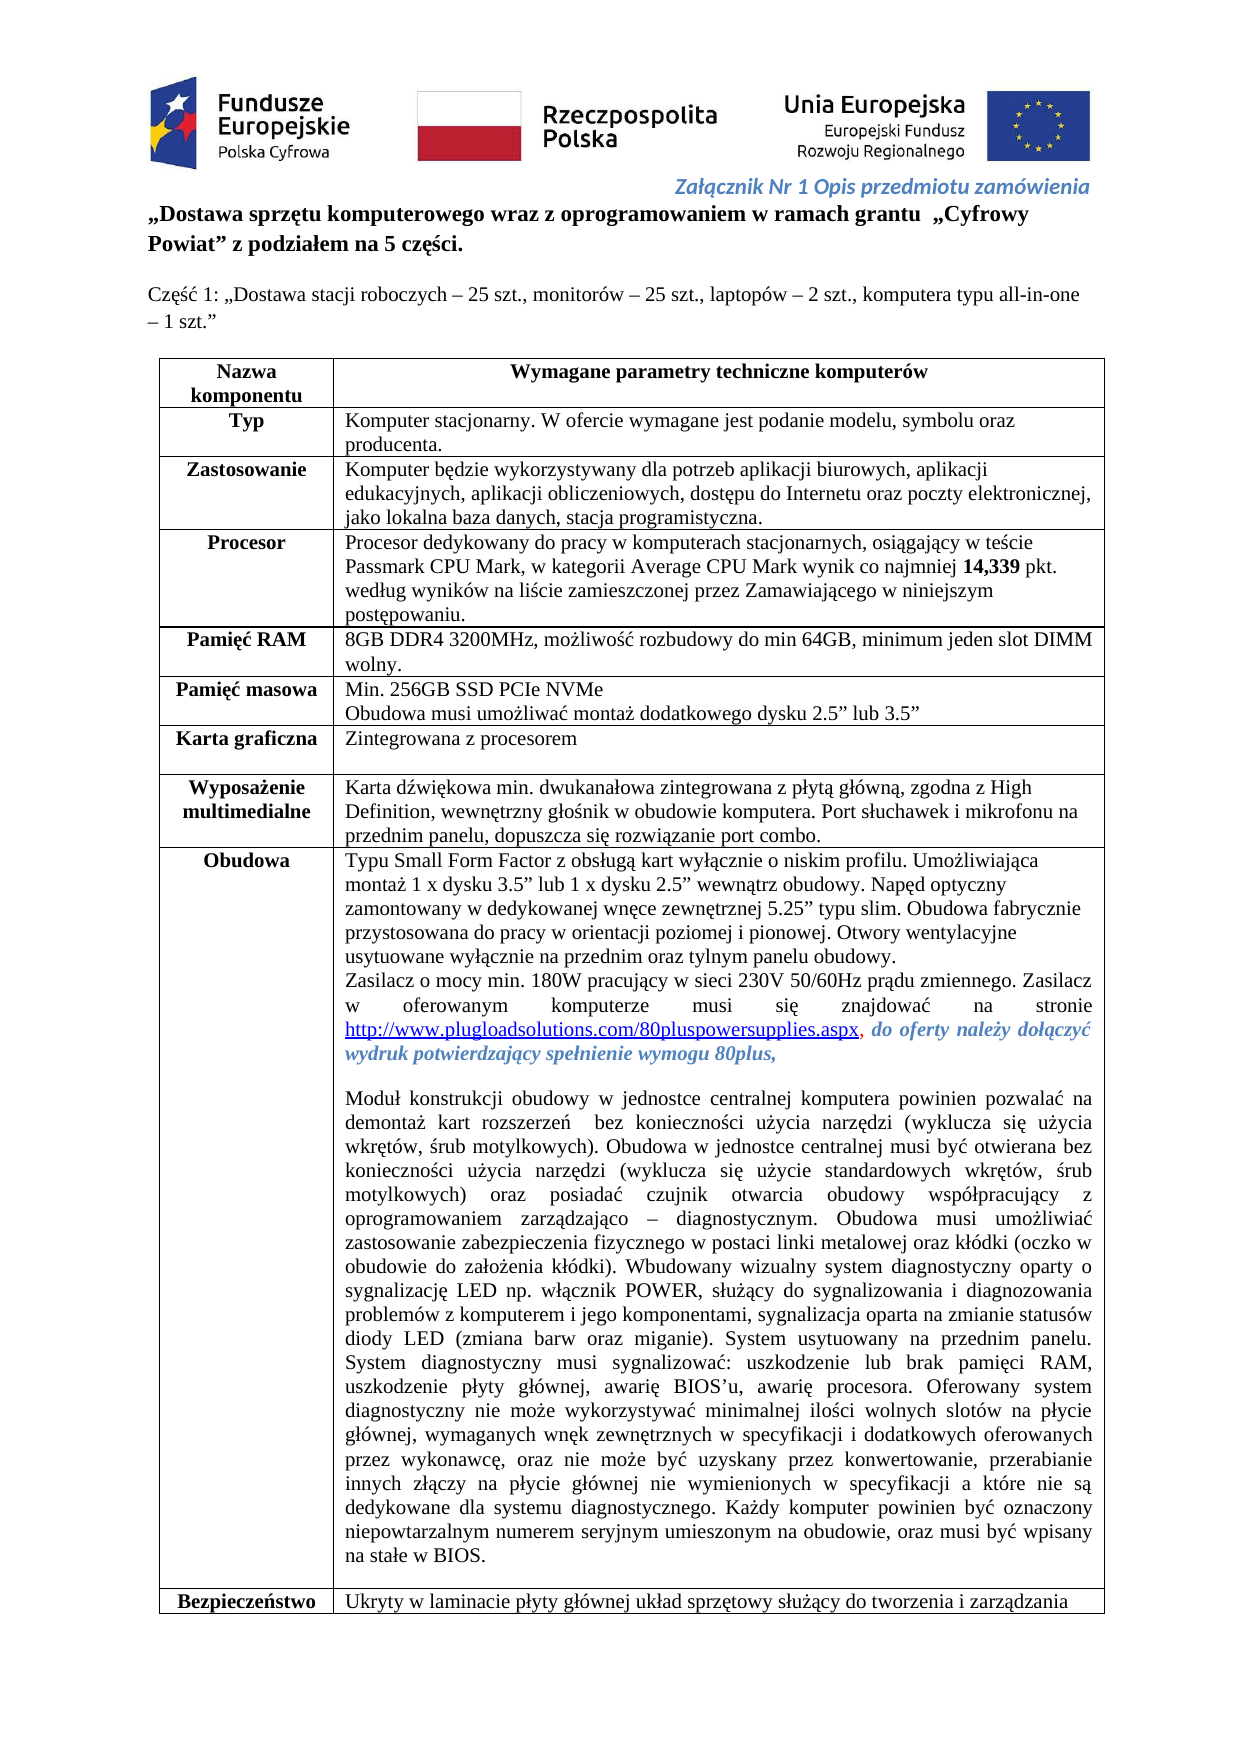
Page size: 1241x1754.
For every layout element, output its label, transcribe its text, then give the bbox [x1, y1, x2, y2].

table_cell Zastosowanie [160, 457, 333, 529]
table_cell Pamięć masowa [160, 677, 333, 725]
table_cell Karta graficzna [160, 726, 333, 774]
table_cell Karta dźwiękowa min. dwukanałowa zintegrowana z płytą główną, zgodna z High Definition, wewnętrzny głośnik w obudowie komputera. Port słuchawek i mikrofonu na przednim panelu, dopuszcza się rozwiązanie port combo. [334, 775, 1104, 847]
table_cell Min. 256GB SSD PCIe NVMe Obudowa musi umożliwać montaż dodatkowego dysku 2.5” lub 3.5” [334, 677, 1104, 725]
table_cell Obudowa [160, 848, 333, 1588]
text „Dostawa sprzętu komputerowego wraz z oprogramowaniem w ramach grantu „Cyfrowy Powiat” z podziałem na 5 części. [148, 200, 1093, 257]
table_header Wymagane parametry techniczne komputerów [334, 359, 1104, 407]
table_cell Komputer będzie wykorzystywany dla potrzeb aplikacji biurowych, aplikacji edukacyjnych, aplikacji obliczeniowych, dostępu do Internetu oraz poczty elektronicznej, jako lokalna baza danych, stacja programistyczna. [334, 457, 1104, 529]
table_cell Procesor dedykowany do pracy w komputerach stacjonarnych, osiągający w teście Passmark CPU Mark, w kategorii Average CPU Mark wynik co najmniej 14,339 pkt. według wyników na liście zamieszczonej przez Zamawiającego w niniejszym postępowaniu. [334, 530, 1104, 626]
table_cell Procesor [160, 530, 333, 626]
table_cell Pamięć RAM [160, 628, 333, 676]
picture [147, 73, 1093, 173]
table_cell Zintegrowana z procesorem [334, 726, 1104, 774]
text Część 1: „Dostawa stacji roboczych – 25 szt., monitorów – 25 szt., laptopów – 2 szt., komputera typu all-in-one – 1 szt.” [148, 281, 1093, 333]
table_cell Bezpieczeństwo [160, 1589, 333, 1613]
table_header Nazwa komponentu [160, 359, 333, 407]
table_cell 8GB DDR4 3200MHz, możliwość rozbudowy do min 64GB, minimum jeden slot DIMM wolny. [334, 628, 1104, 676]
table_cell Typ [160, 408, 333, 456]
table_cell Wyposażenie multimedialne [160, 775, 333, 847]
table_cell Typu Small Form Factor z obsługą kart wyłącznie o niskim profilu. Umożliwiająca montaż 1 x dysku 3.5” lub 1 x dysku 2.5” wewnątrz obudowy. Napęd optyczny zamontowany w dedykowanej wnęce zewnętrznej 5.25” typu slim. Obudowa fabrycznie przystosowana do pracy w orientacji poziomej i pionowej. Otwory wentylacyjne usytuowane wyłącznie na przednim oraz tylnym panelu obudowy. Zasilacz o mocy min. 180W pracujący w sieci 230V 50/60Hz prądu zmiennego. Zasilacz w oferowanym komputerze musi się znajdować na stronie http://www.plugloadsolutions.com/80pluspowersupplies.aspx, do oferty należy dołączyć wydruk potwierdzający spełnienie wymogu 80plus, Moduł konstrukcji obudowy w jednostce centralnej komputera powinien pozwalać na demontaż kart rozszerzeń bez konieczności użycia narzędzi (wyklucza się użycia wkrętów, śrub motylkowych). Obudowa w jednostce centralnej musi być otwierana bez konieczności użycia narzędzi (wyklucza się użycie standardowych wkrętów, śrub motylkowych) oraz posiadać czujnik otwarcia obudowy współpracujący z oprogramowaniem zarządzająco – diagnostycznym. Obudowa musi umożliwiać zastosowanie zabezpieczenia fizycznego w postaci linki metalowej oraz kłódki (oczko w obudowie do założenia kłódki). Wbudowany wizualny system diagnostyczny oparty o sygnalizację LED np. włącznik POWER, służący do sygnalizowania i diagnozowania problemów z komputerem i jego komponentami, sygnalizacja oparta na zmianie statusów diody LED (zmiana barw oraz miganie). System usytuowany na przednim panelu. System diagnostyczny musi sygnalizować: uszkodzenie lub brak pamięci RAM, uszkodzenie płyty głównej, awarię BIOS’u, awarię procesora. Oferowany system diagnostyczny nie może wykorzystywać minimalnej ilości wolnych slotów na płycie głównej, wymaganych wnęk zewnętrznych w specyfikacji i dodatkowych oferowanych przez wykonawcę, oraz nie może być uzyskany przez konwertowanie, przerabianie innych złączy na płycie głównej nie wymienionych w specyfikacji a które nie są dedykowane dla systemu diagnostycznego. Każdy komputer powinien być oznaczony niepowtarzalnym numerem seryjnym umieszonym na obudowie, oraz musi być wpisany na stałe w BIOS. [334, 848, 1104, 1588]
table_cell Komputer stacjonarny. W ofercie wymagane jest podanie modelu, symbolu oraz producenta. [334, 408, 1104, 456]
